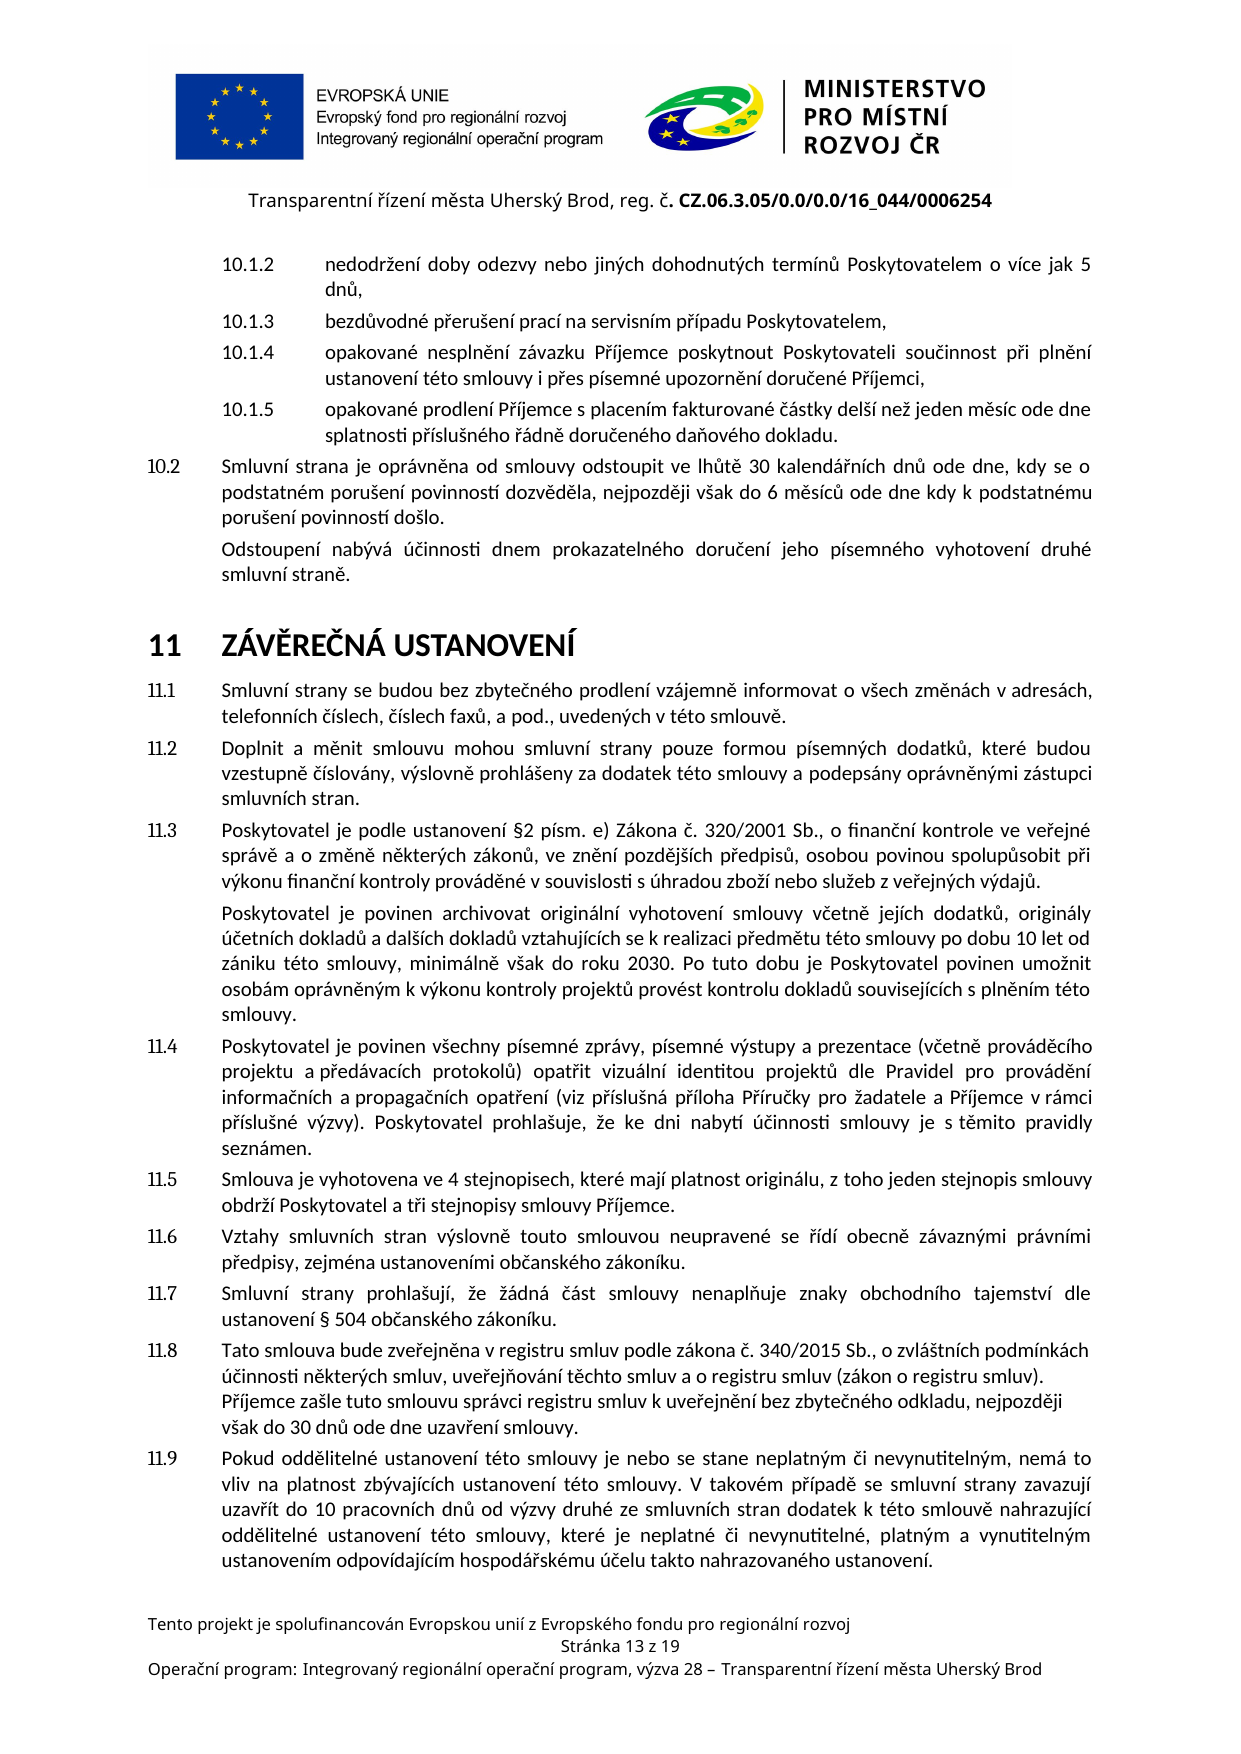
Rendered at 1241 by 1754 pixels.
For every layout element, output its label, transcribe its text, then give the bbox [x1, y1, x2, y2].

subtitle bezdůvodné přerušení prací na servisním případu Poskytovatelem, [221, 308, 1093, 333]
subtitle Vztahy smluvních stran výslovně touto smlouvou neupravené se řídí obecně závaznými právními předpisy, zejména ustanoveními občanského zákoníku. [148, 1223, 1093, 1274]
subtitle Závěrečná ustanovení [148, 624, 1093, 665]
subtitle Smluvní strany se budou bez zbytečného prodlení vzájemně informovat o všech změnách v adresách, telefonních číslech, číslech faxů, a pod., uvedených v této smlouvě. [148, 678, 1093, 728]
subtitle opakované prodlení Příjemce s placením fakturované částky delší než jeden měsíc ode dne splatnosti příslušného řádně doručeného daňového dokladu. [221, 397, 1093, 447]
subtitle Smlouva je vyhotovena ve 4 stejnopisech, které mají platnost originálu, z toho jeden stejnopis smlouvy obdrží Poskytovatel a tři stejnopisy smlouvy Příjemce. [148, 1166, 1093, 1217]
subtitle Smluvní strana je oprávněna od smlouvy odstoupit ve lhůtě 30 kalendářních dnů ode dne, kdy se o podstatném porušení povinností dozvěděla, nejpozději však do 6 měsíců ode dne kdy k podstatnému porušení povinností došlo. [148, 454, 1093, 530]
subtitle Poskytovatel je povinen archivovat originální vyhotovení smlouvy včetně jejích dodatků, originály účetních dokladů a dalších dokladů vztahujících se k realizaci předmětu této smlouvy po dobu 10 let od zániku této smlouvy, minimálně však do roku 2030. Po tuto dobu je Poskytovatel povinen umožnit osobám oprávněným k výkonu kontroly projektů provést kontrolu dokladů souvisejících s plněním této smlouvy. [221, 900, 1093, 1027]
subtitle nedodržení doby odezvy nebo jiných dohodnutých termínů Poskytovatelem o více jak 5 dnů, [221, 251, 1093, 302]
subtitle Odstoupení nabývá účinnosti dnem prokazatelného doručení jeho písemného vyhotovení druhé smluvní straně. [221, 536, 1093, 587]
subtitle Doplnit a měnit smlouvu mohou smluvní strany pouze formou písemných dodatků, které budou vzestupně číslovány, výslovně prohlášeny za dodatek této smlouvy a podepsány oprávněnými zástupci smluvních stran. [148, 735, 1093, 811]
subtitle Poskytovatel je povinen všechny písemné zprávy, písemné výstupy a prezentace (včetně prováděcího projektu a předávacích protokolů) opatřit vizuální identitou projektů dle Pravidel pro provádění informačních a propagačních opatření (viz příslušná příloha Příručky pro žadatele a Příjemce v rámci příslušné výzvy). Poskytovatel prohlašuje, že ke dni nabytí účinnosti smlouvy je s těmito pravidly seznámen. [148, 1033, 1093, 1160]
picture [147, 44, 1013, 188]
subtitle opakované nesplnění závazku Příjemce poskytnout Poskytovateli součinnost při plnění ustanovení této smlouvy i přes písemné upozornění doručené Příjemci, [221, 339, 1093, 390]
subtitle Tato smlouva bude zveřejněna v registru smluv podle zákona č. 340/2015 Sb., o zvláštních podmínkách účinnosti některých smluv, uveřejňování těchto smluv a o registru smluv (zákon o registru smluv). Příjemce zašle tuto smlouvu správci registru smluv k uveřejnění bez zbytečného odkladu, nejpozději však do 30 dnů ode dne uzavření smlouvy. [148, 1338, 1093, 1439]
subtitle Pokud oddělitelné ustanovení této smlouvy je nebo se stane neplatným či nevynutitelným, nemá to vliv na platnost zbývajících ustanovení této smlouvy. V takovém případě se smluvní strany zavazují uzavřít do 10 pracovních dnů od výzvy druhé ze smluvních stran dodatek k této smlouvě nahrazující oddělitelné ustanovení této smlouvy, které je neplatné či nevynutitelné, platným a vynutitelným ustanovením odpovídajícím hospodářskému účelu takto nahrazovaného ustanovení. [148, 1446, 1093, 1573]
subtitle Poskytovatel je podle ustanovení §2 písm. e) Zákona č. 320/2001 Sb., o finanční kontrole ve veřejné správě a o změně některých zákonů, ve znění pozdějších předpisů, osobou povinou spolupůsobit při výkonu finanční kontroly prováděné v souvislosti s úhradou zboží nebo služeb z veřejných výdajů. [148, 817, 1093, 893]
subtitle Smluvní strany prohlašují, že žádná část smlouvy nenaplňuje znaky obchodního tajemství dle ustanovení § 504 občanského zákoníku. [148, 1281, 1093, 1331]
